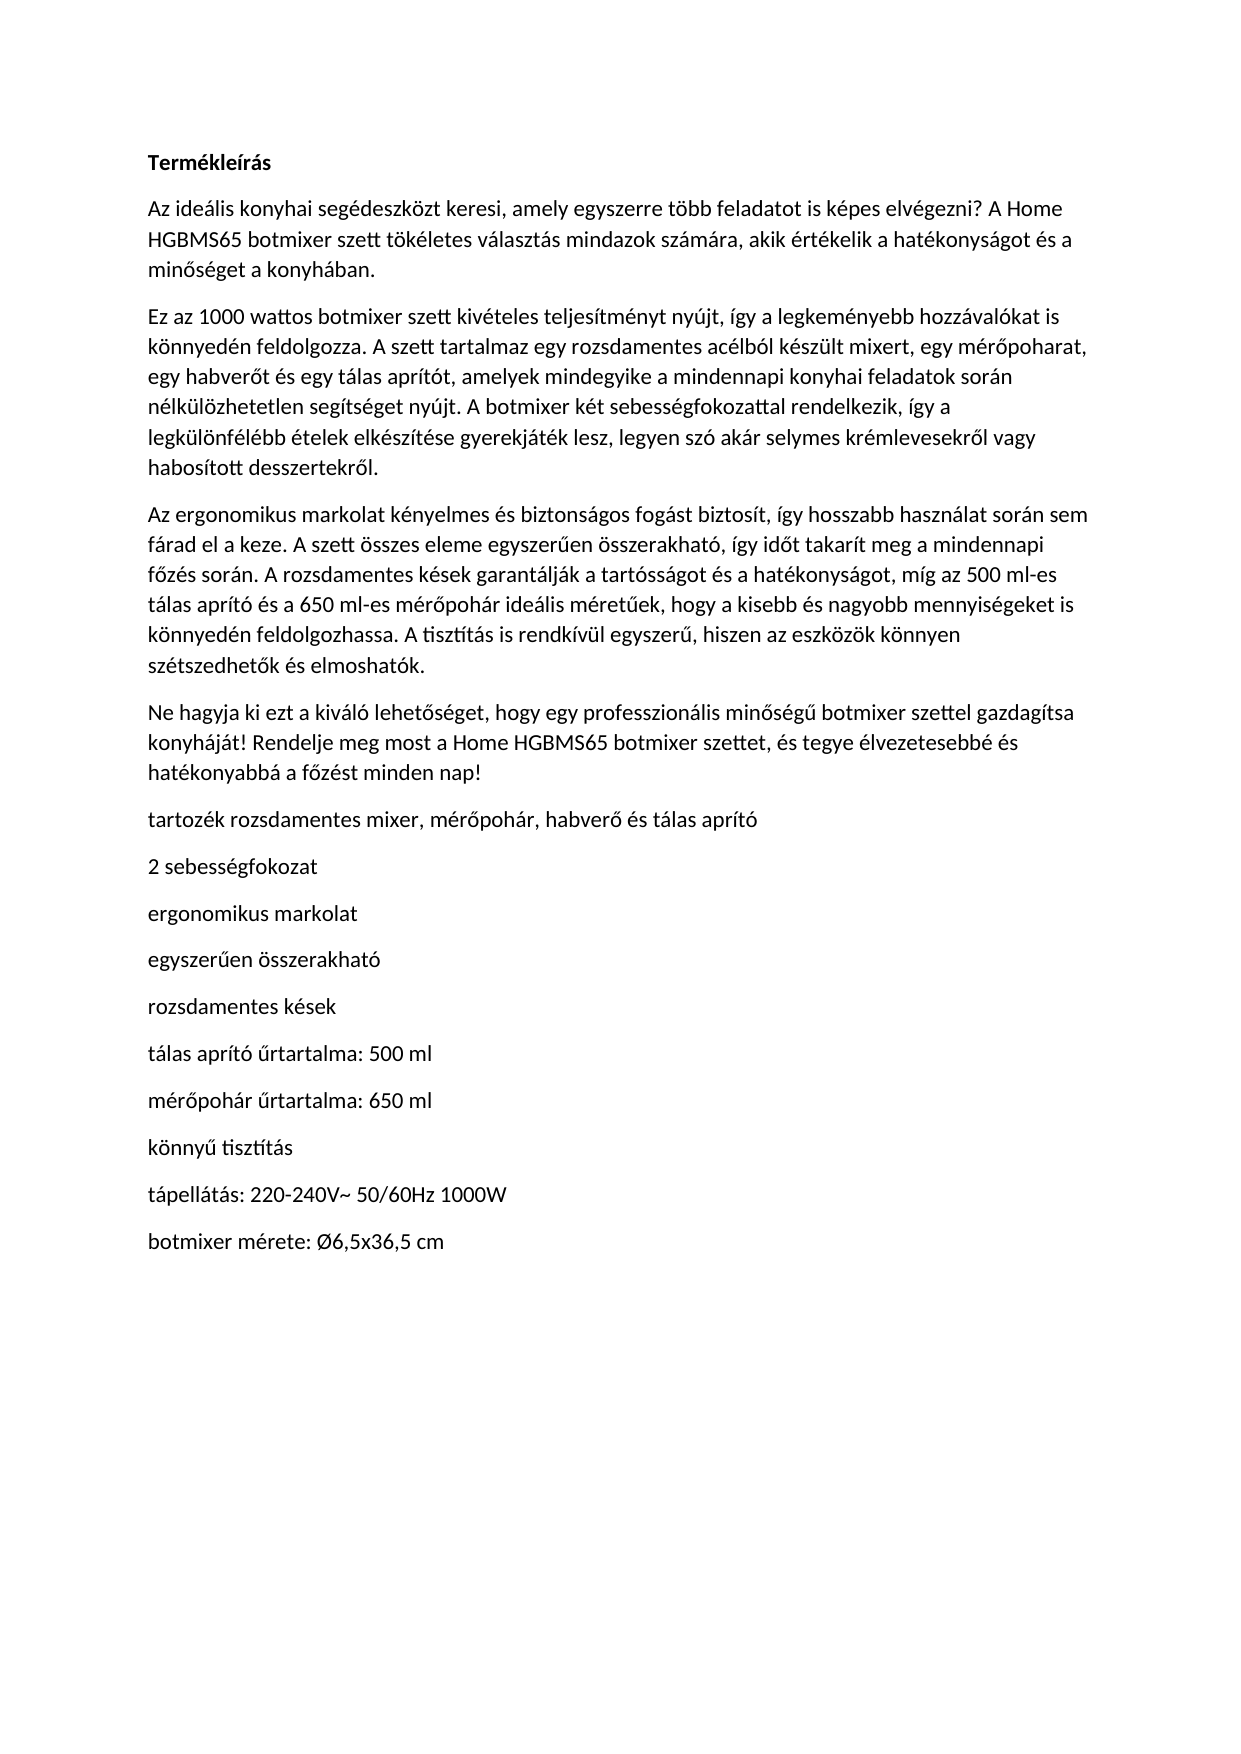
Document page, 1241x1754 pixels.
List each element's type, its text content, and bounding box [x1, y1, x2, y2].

text könnyű tisztítás [148, 1133, 1093, 1161]
text rozsdamentes kések [148, 992, 1093, 1020]
text tálas aprító űrtartalma: 500 ml [148, 1039, 1093, 1067]
text tartozék rozsdamentes mixer, mérőpohár, habverő és tálas aprító [148, 805, 1093, 833]
text ergonomikus markolat [148, 899, 1093, 927]
text mérőpohár űrtartalma: 650 ml [148, 1086, 1093, 1114]
text Ez az 1000 wattos botmixer szett kivételes teljesítményt nyújt, így a legkeményebb hozzávalókat is könnyedén feldolgozza. A szett tartalmaz egy rozsdamentes acélból készült mixert, egy mérőpoharat, egy habverőt és egy tálas aprítót, amelyek mindegyike a mindennapi konyhai feladatok során nélkülözhetetlen segítséget nyújt. A botmixer két sebességfokozattal rendelkezik, így a legkülönfélébb ételek elkészítése gyerekjáték lesz, legyen szó akár selymes krémlevesekről vagy habosított desszertekről. [148, 302, 1093, 481]
text Az ergonomikus markolat kényelmes és biztonságos fogást biztosít, így hosszabb használat során sem fárad el a keze. A szett összes eleme egyszerűen összerakható, így időt takarít meg a mindennapi főzés során. A rozsdamentes kések garantálják a tartósságot és a hatékonyságot, míg az 500 ml-es tálas aprító és a 650 ml-es mérőpohár ideális méretűek, hogy a kisebb és nagyobb mennyiségeket is könnyedén feldolgozhassa. A tisztítás is rendkívül egyszerű, hiszen az eszközök könnyen szétszedhetők és elmoshatók. [148, 500, 1093, 679]
text tápellátás: 220-240V~ 50/60Hz 1000W [148, 1180, 1093, 1208]
text botmixer mérete: Ø6,5x36,5 cm [148, 1227, 1093, 1255]
text 2 sebességfokozat [148, 852, 1093, 880]
text egyszerűen összerakható [148, 946, 1093, 973]
text Az ideális konyhai segédeszközt keresi, amely egyszerre több feladatot is képes elvégezni? A Home HGBMS65 botmixer szett tökéletes választás mindazok számára, akik értékelik a hatékonyságot és a minőséget a konyhában. [148, 194, 1093, 283]
text Termékleírás [148, 148, 1093, 176]
text Ne hagyja ki ezt a kiváló lehetőséget, hogy egy professzionális minőségű botmixer szettel gazdagítsa konyháját! Rendelje meg most a Home HGBMS65 botmixer szettet, és tegye élvezetesebbé és hatékonyabbá a főzést minden nap! [148, 698, 1093, 786]
